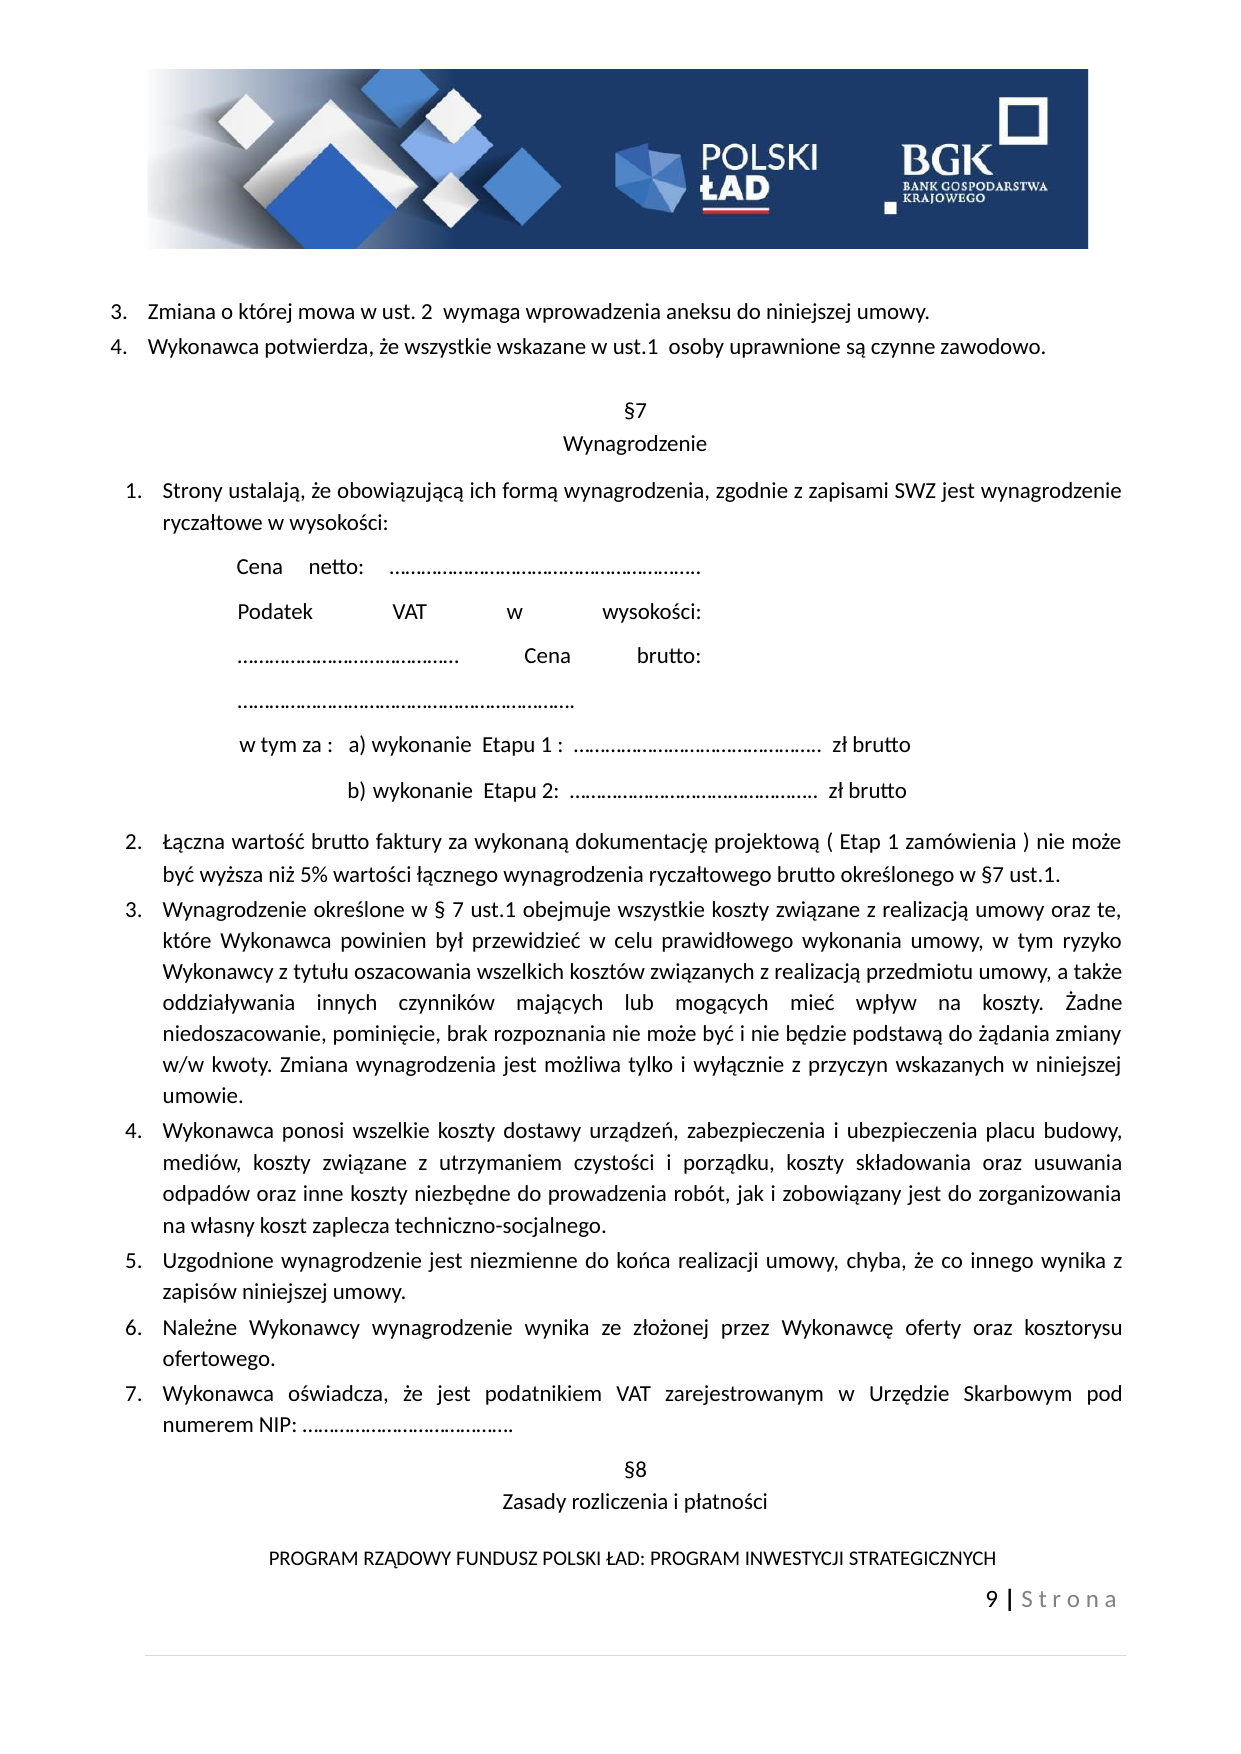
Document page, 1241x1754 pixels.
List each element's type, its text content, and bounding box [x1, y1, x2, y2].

text Cena netto: ………………………………………………….. Podatek VAT w wysokości: …………………………………… Cena brutto: ………………………………………………………. [236, 552, 702, 714]
list Wykonawca potwierdza, że wszystkie wskazane w ust.1 osoby uprawnione są czynne zawodowo. [110, 332, 1123, 360]
text Zasady rozliczenia i płatności [143, 1487, 1127, 1515]
text b) wykonanie Etapu 2: ……………………………………….. zł brutto [177, 777, 1123, 804]
text §8 [199, 1455, 1071, 1483]
list Wykonawca ponosi wszelkie koszty dostawy urządzeń, zabezpieczenia i ubezpieczenia placu budowy, mediów, koszty związane z utrzymaniem czystości i porządku, koszty składowania oraz usuwania odpadów oraz inne koszty niezbędne do prowadzenia robót, jak i zobowiązany jest do zorganizowania na własny koszt zaplecza techniczno-socjalnego. [125, 1117, 1124, 1239]
text Wynagrodzenie [199, 429, 1071, 457]
list Strony ustalają, że obowiązującą ich formą wynagrodzenia, zgodnie z zapisami SWZ jest wynagrodzenie ryczałtowe w wysokości: [125, 477, 1124, 536]
list Uzgodnione wynagrodzenie jest niezmienne do końca realizacji umowy, chyba, że co innego wynika z zapisów niniejszej umowy. [125, 1246, 1124, 1306]
list Wykonawca oświadcza, że jest podatnikiem VAT zarejestrowanym w Urzędzie Skarbowym pod numerem NIP: …………………………………. [125, 1379, 1124, 1438]
text w tym za : a) wykonanie Etapu 1 : ……………………………………….. zł brutto [177, 730, 1123, 758]
list Zmiana o której mowa w ust. 2 wymaga wprowadzenia aneksu do niniejszej umowy. [110, 297, 1123, 325]
text §7 [143, 397, 1127, 425]
picture [147, 69, 1089, 249]
list Należne Wykonawcy wynagrodzenie wynika ze złożonej przez Wykonawcę oferty oraz kosztorysu ofertowego. [125, 1313, 1124, 1372]
list Wynagrodzenie określone w § 7 ust.1 obejmuje wszystkie koszty związane z realizacją umowy oraz te, które Wykonawca powinien był przewidzieć w celu prawidłowego wykonania umowy, w tym ryzyko Wykonawcy z tytułu oszacowania wszelkich kosztów związanych z realizacją przedmiotu umowy, a także oddziaływania innych czynników mających lub mogących mieć wpływ na koszty. Żadne niedoszacowanie, pominięcie, brak rozpoznania nie może być i nie będzie podstawą do żądania zmiany w/w kwoty. Zmiana wynagrodzenia jest możliwa tylko i wyłącznie z przyczyn wskazanych w niniejszej umowie. [125, 895, 1124, 1109]
list Łączna wartość brutto faktury za wykonaną dokumentację projektową ( Etap 1 zamówienia ) nie może być wyższa niż 5% wartości łącznego wynagrodzenia ryczałtowego brutto określonego w §7 ust.1. [125, 827, 1124, 889]
